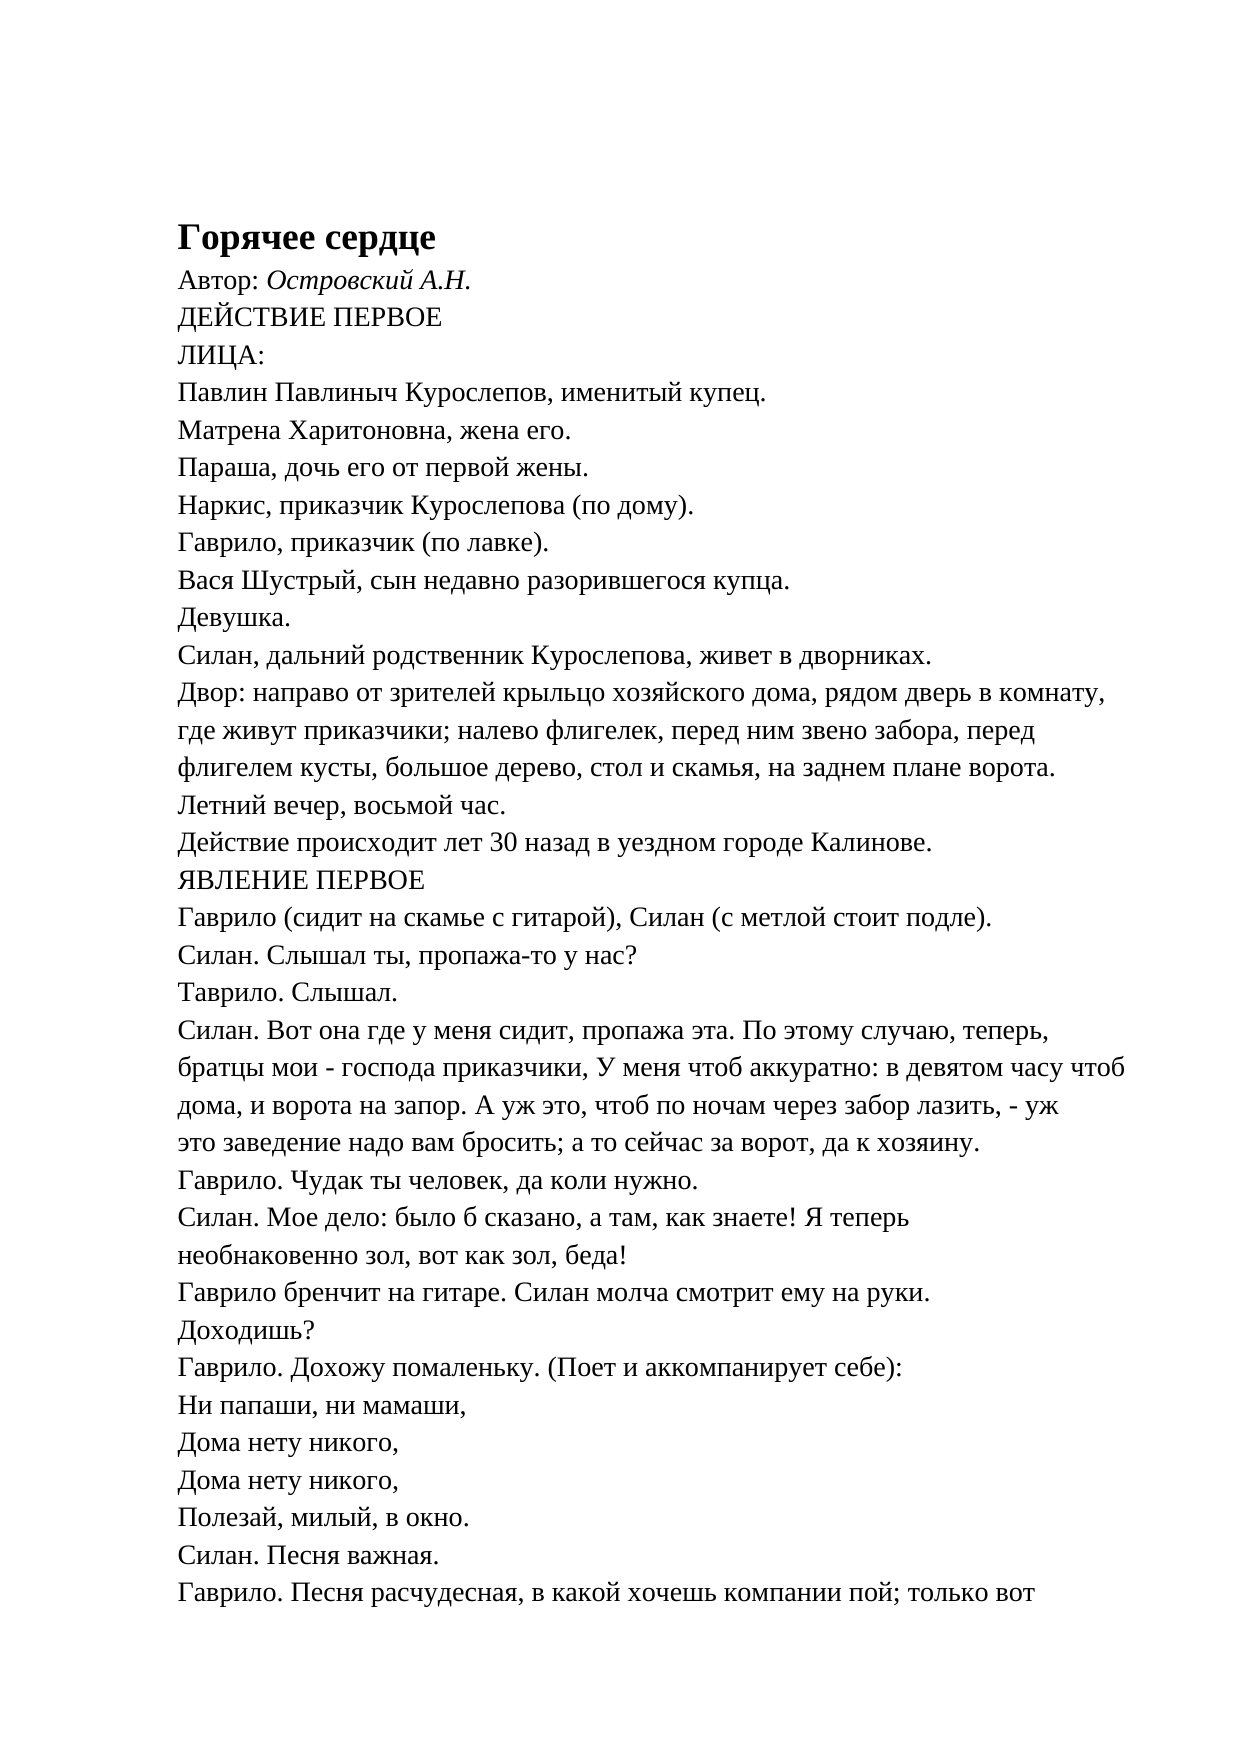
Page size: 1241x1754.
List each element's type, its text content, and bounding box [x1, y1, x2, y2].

text Силан. Песня важная. [177, 1538, 1152, 1570]
text Полезай, милый, в окно. [177, 1500, 1152, 1533]
text Гаврило. Песня расчудесная, в какой хочешь компании пой; только вот [177, 1575, 1152, 1608]
text Гаврило. Дохожу помаленьку. (Поет и аккомпанирует себе): [177, 1350, 1152, 1383]
text необнаковенно зол, вот как зол, беда! [177, 1238, 1152, 1270]
text Гаврило, приказчик (по лавке). [177, 525, 1152, 558]
subtitle Горячее сердце [177, 214, 1152, 258]
text Гаврило бренчит на гитаре. Силан молча смотрит ему на руки. [177, 1275, 1152, 1308]
text ЯВЛЕНИЕ ПЕРВОЕ [177, 863, 1152, 895]
text Гаврило. Чудак ты человек, да коли нужно. [177, 1163, 1152, 1195]
text флигелем кусты, большое дерево, стол и скамья, на заднем плане ворота. [177, 750, 1152, 783]
text Силан. Мое дело: было б сказано, а там, как знаете! Я теперь [177, 1200, 1152, 1233]
text Вася Шустрый, сын недавно разорившегося купца. [177, 563, 1152, 595]
text Действие происходит лет 30 назад в уездном городе Калинове. [177, 825, 1152, 858]
text дома, и ворота на запор. А уж это, чтоб по ночам через забор лазить, - уж [177, 1088, 1152, 1120]
text это заведение надо вам бросить; а то сейчас за ворот, да к хозяину. [177, 1125, 1152, 1158]
text Матрена Харитоновна, жена его. [177, 413, 1152, 445]
text Силан. Слышал ты, пропажа-то у нас? [177, 938, 1152, 970]
text Доходишь? [177, 1313, 1152, 1345]
text братцы мои - господа приказчики, У меня чтоб аккуратно: в девятом часу чтоб [177, 1050, 1152, 1083]
text Девушка. [177, 600, 1152, 633]
text Параша, дочь его от первой жены. [177, 450, 1152, 483]
text Ни папаши, ни мамаши, [177, 1388, 1152, 1420]
text ДЕЙСТВИЕ ПЕРВОЕ [177, 300, 1152, 333]
text Силан. Вот она где у меня сидит, пропажа эта. По этому случаю, теперь, [177, 1013, 1152, 1045]
text Автор: Островский А.Н. [177, 263, 1152, 295]
text Павлин Павлиныч Курослепов, именитый купец. [177, 375, 1152, 408]
text Дома нету никого, [177, 1463, 1152, 1495]
text Таврило. Слышал. [177, 975, 1152, 1008]
text Дома нету никого, [177, 1425, 1152, 1458]
text Летний вечер, восьмой час. [177, 788, 1152, 820]
text Двор: направо от зрителей крыльцо хозяйского дома, рядом дверь в комнату, [177, 675, 1152, 708]
text ЛИЦА: [177, 338, 1152, 370]
text Наркис, приказчик Курослепова (по дому). [177, 488, 1152, 520]
text где живут приказчики; налево флигелек, перед ним звено забора, перед [177, 713, 1152, 745]
text Силан, дальний родственник Курослепова, живет в дворниках. [177, 638, 1152, 670]
text Гаврило (сидит на скамье с гитарой), Силан (с метлой стоит подле). [177, 900, 1152, 933]
